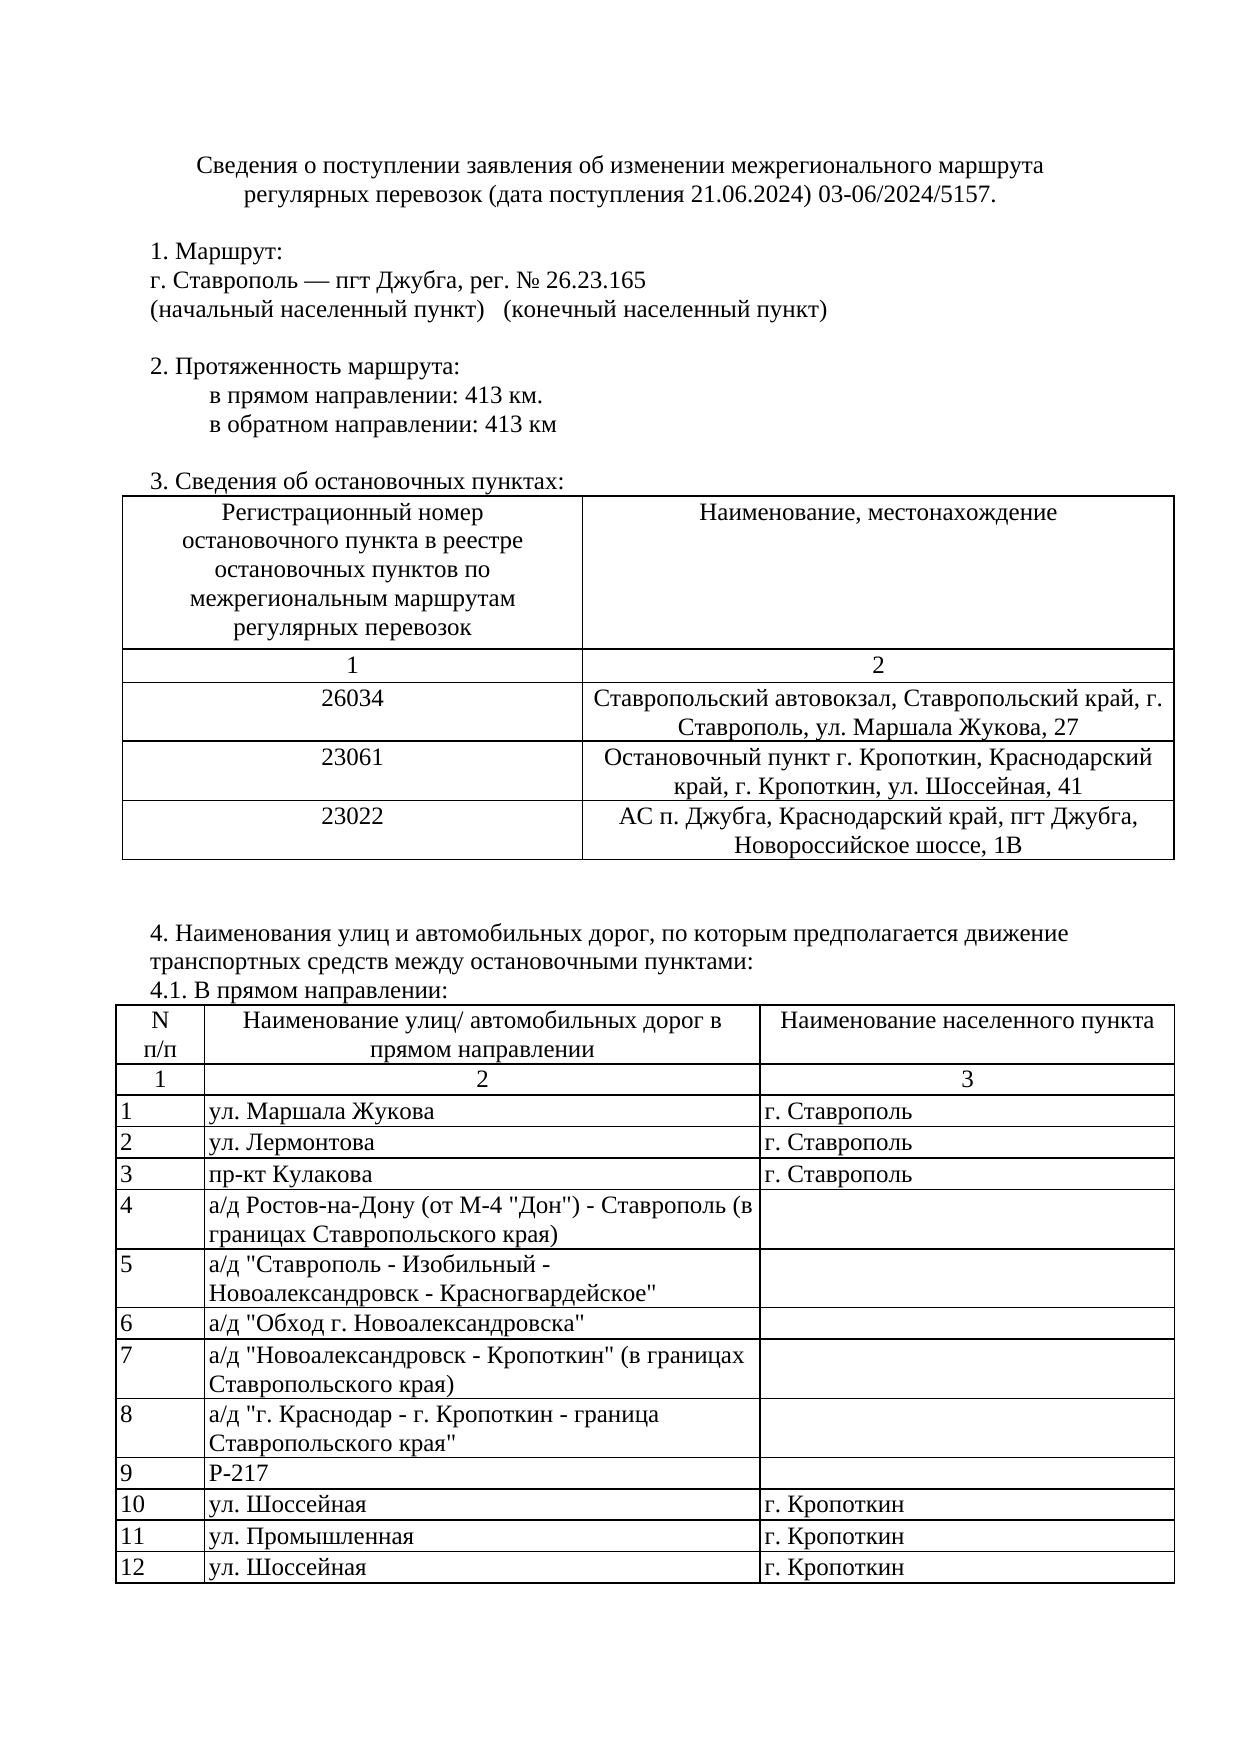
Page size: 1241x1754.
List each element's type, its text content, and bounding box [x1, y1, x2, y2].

table_cell 3 [117, 1159, 204, 1189]
table_cell 23061 [123, 742, 582, 799]
text 4.1. В прямом направлении: [150, 975, 1090, 1004]
table_cell 23022 [123, 801, 582, 858]
table_cell ул. Шоссейная [205, 1552, 759, 1582]
table_cell 11 [117, 1521, 204, 1551]
table_cell 1 [123, 650, 582, 681]
table_cell пр-кт Кулакова [205, 1159, 759, 1189]
text в обратном направлении: 413 км [150, 409, 1090, 437]
table_cell 2 [583, 650, 1173, 681]
table_cell г. Кропоткин [761, 1552, 1174, 1582]
table_cell ул. Маршала Жукова [205, 1096, 759, 1126]
text в прямом направлении: 413 км. [150, 380, 1090, 409]
table_header Регистрационный номер остановочного пункта в реестре остановочных пунктов по межрегиональным маршрутам регулярных перевозок [123, 497, 582, 648]
table_cell 7 [117, 1340, 204, 1397]
text 1. Маршрут: [150, 236, 1090, 265]
table_cell 10 [117, 1490, 204, 1519]
table_cell АС п. Джубга, Краснодарский край, пгт Джубга, Новороссийское шоссе, 1В [583, 801, 1173, 858]
table_cell [761, 1340, 1174, 1397]
table_cell 1 [117, 1096, 204, 1126]
table_cell г. Ставрополь [761, 1096, 1174, 1126]
table_cell 12 [117, 1552, 204, 1582]
text 2. Протяженность маршрута: [150, 351, 1090, 380]
table_cell г. Кропоткин [761, 1521, 1174, 1551]
table_cell 26034 [123, 683, 582, 740]
text 4. Наименования улиц и автомобильных дорог, по которым предполагается движение транспортных средств между остановочными пунктами: [150, 918, 1090, 975]
table_cell 8 [117, 1399, 204, 1456]
table_cell 2 [205, 1065, 759, 1094]
table_cell 3 [761, 1065, 1174, 1094]
table_cell г. Кропоткин [761, 1490, 1174, 1519]
table_cell а/д "Ставрополь - Изобильный - Новоалександровск - Красногвардейское" [205, 1250, 759, 1307]
text 3. Сведения об остановочных пунктах: [150, 466, 1090, 495]
table_cell 2 [117, 1127, 204, 1157]
table_cell а/д Ростов-на-Дону (от М-4 "Дон") - Ставрополь (в границах Ставропольского края) [205, 1190, 759, 1248]
table_cell ул. Лермонтова [205, 1127, 759, 1157]
table_cell [761, 1399, 1174, 1456]
table_cell [761, 1190, 1174, 1248]
table_cell ул. Промышленная [205, 1521, 759, 1551]
table_cell [761, 1250, 1174, 1307]
table_cell [761, 1308, 1174, 1338]
table_header Наименование, местонахождение [583, 497, 1173, 648]
table_cell г. Ставрополь [761, 1127, 1174, 1157]
text г. Ставрополь — пгт Джубга, рег. № 26.23.165 [150, 265, 1090, 294]
table_cell 1 [117, 1065, 204, 1094]
table_cell Ставропольский автовокзал, Ставропольский край, г. Ставрополь, ул. Маршала Жукова, 27 [583, 683, 1173, 740]
table_cell а/д "Новоалександровск - Кропоткин" (в границах Ставропольского края) [205, 1340, 759, 1397]
table_cell Р-217 [205, 1458, 759, 1488]
table_cell Остановочный пункт г. Кропоткин, Краснодарский край, г. Кропоткин, ул. Шоссейная, 41 [583, 742, 1173, 799]
text (начальный населенный пункт) (конечный населенный пункт) [150, 294, 1090, 322]
table_cell 4 [117, 1190, 204, 1248]
table_cell [761, 1458, 1174, 1488]
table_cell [205, 1399, 759, 1456]
table_header Наименование населенного пункта [761, 1006, 1174, 1063]
table_header N п/п [117, 1006, 204, 1063]
table_cell а/д "Обход г. Новоалександровска" [205, 1308, 759, 1338]
table_cell 9 [117, 1458, 204, 1488]
table_cell ул. Шоссейная [205, 1490, 759, 1519]
table_cell 6 [117, 1308, 204, 1338]
table_header Наименование улиц/ автомобильных дорог в прямом направлении [205, 1006, 759, 1063]
table_cell 5 [117, 1250, 204, 1307]
table_cell г. Ставрополь [761, 1159, 1174, 1189]
text Сведения о поступлении заявления об изменении межрегионального маршрута регулярных перевозок (дата поступления 21.06.2024) 03-06/2024/5157. [150, 150, 1090, 207]
